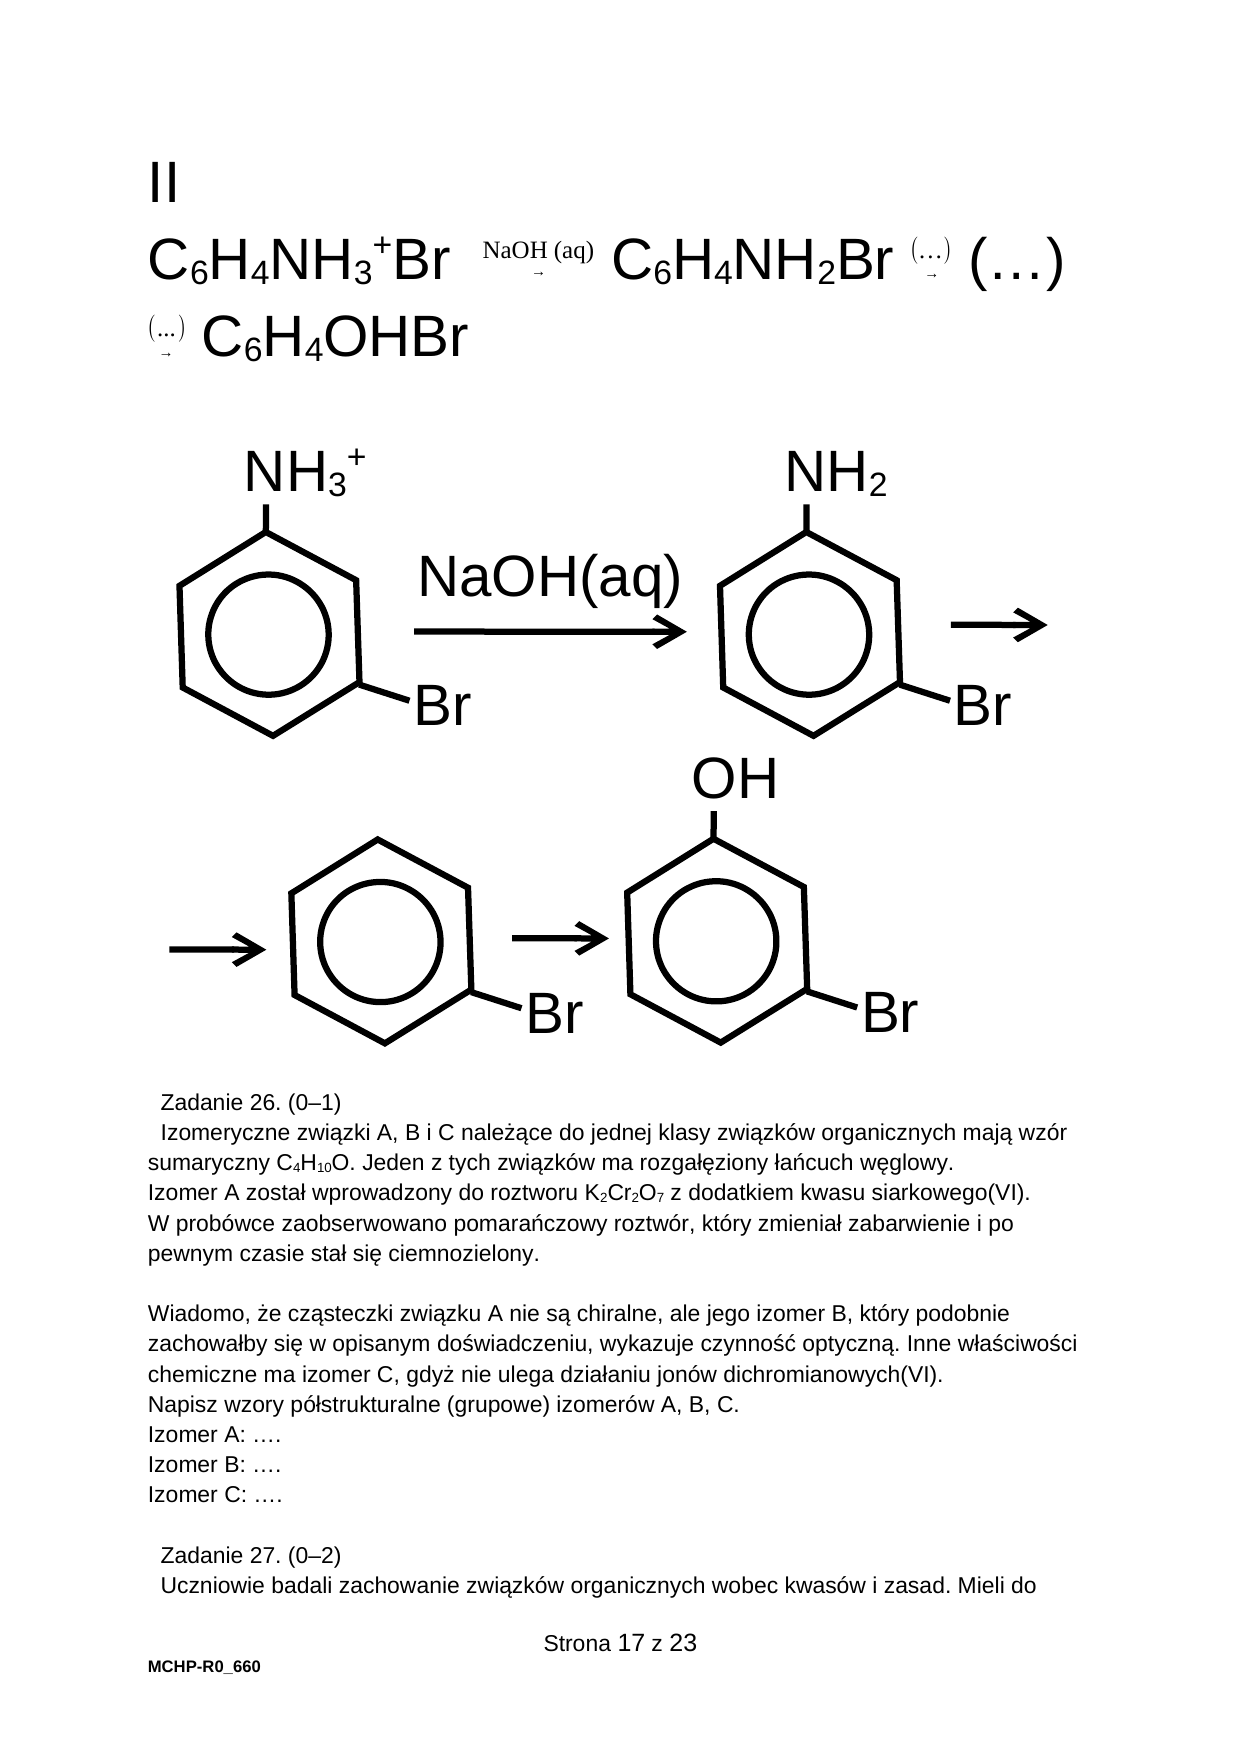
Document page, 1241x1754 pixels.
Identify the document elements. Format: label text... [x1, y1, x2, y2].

text II C6H4NH3+Br C6H4NH2Br (…) C6H4OHBr [148, 148, 1093, 371]
text Zadanie 26. (0–1) [148, 1089, 1093, 1115]
text Wiadomo, że cząsteczki związku A nie są chiralne, ale jego izomer B, który podobnie zachowałby się w opisanym doświadczeniu, wykazuje czynność optyczną. Inne właściwości chemiczne ma izomer C, gdyż nie ulega działaniu jonów dichromianowych(VI). [148, 1300, 1093, 1387]
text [148, 1391, 1093, 1598]
text Izomeryczne związki A, B i C należące do jednej klasy związków organicznych mają wzór sumaryczny C4H10O. Jeden z tych związków ma rozgałęziony łańcuch węglowy. Izomer A został wprowadzony do roztworu K2Cr2O7 z dodatkiem kwasu siarkowego(VI). W probówce zaobserwowano pomarańczowy roztwór, który zmieniał zabarwienie i po pewnym czasie stał się ciemnozielony. [148, 1119, 1093, 1266]
